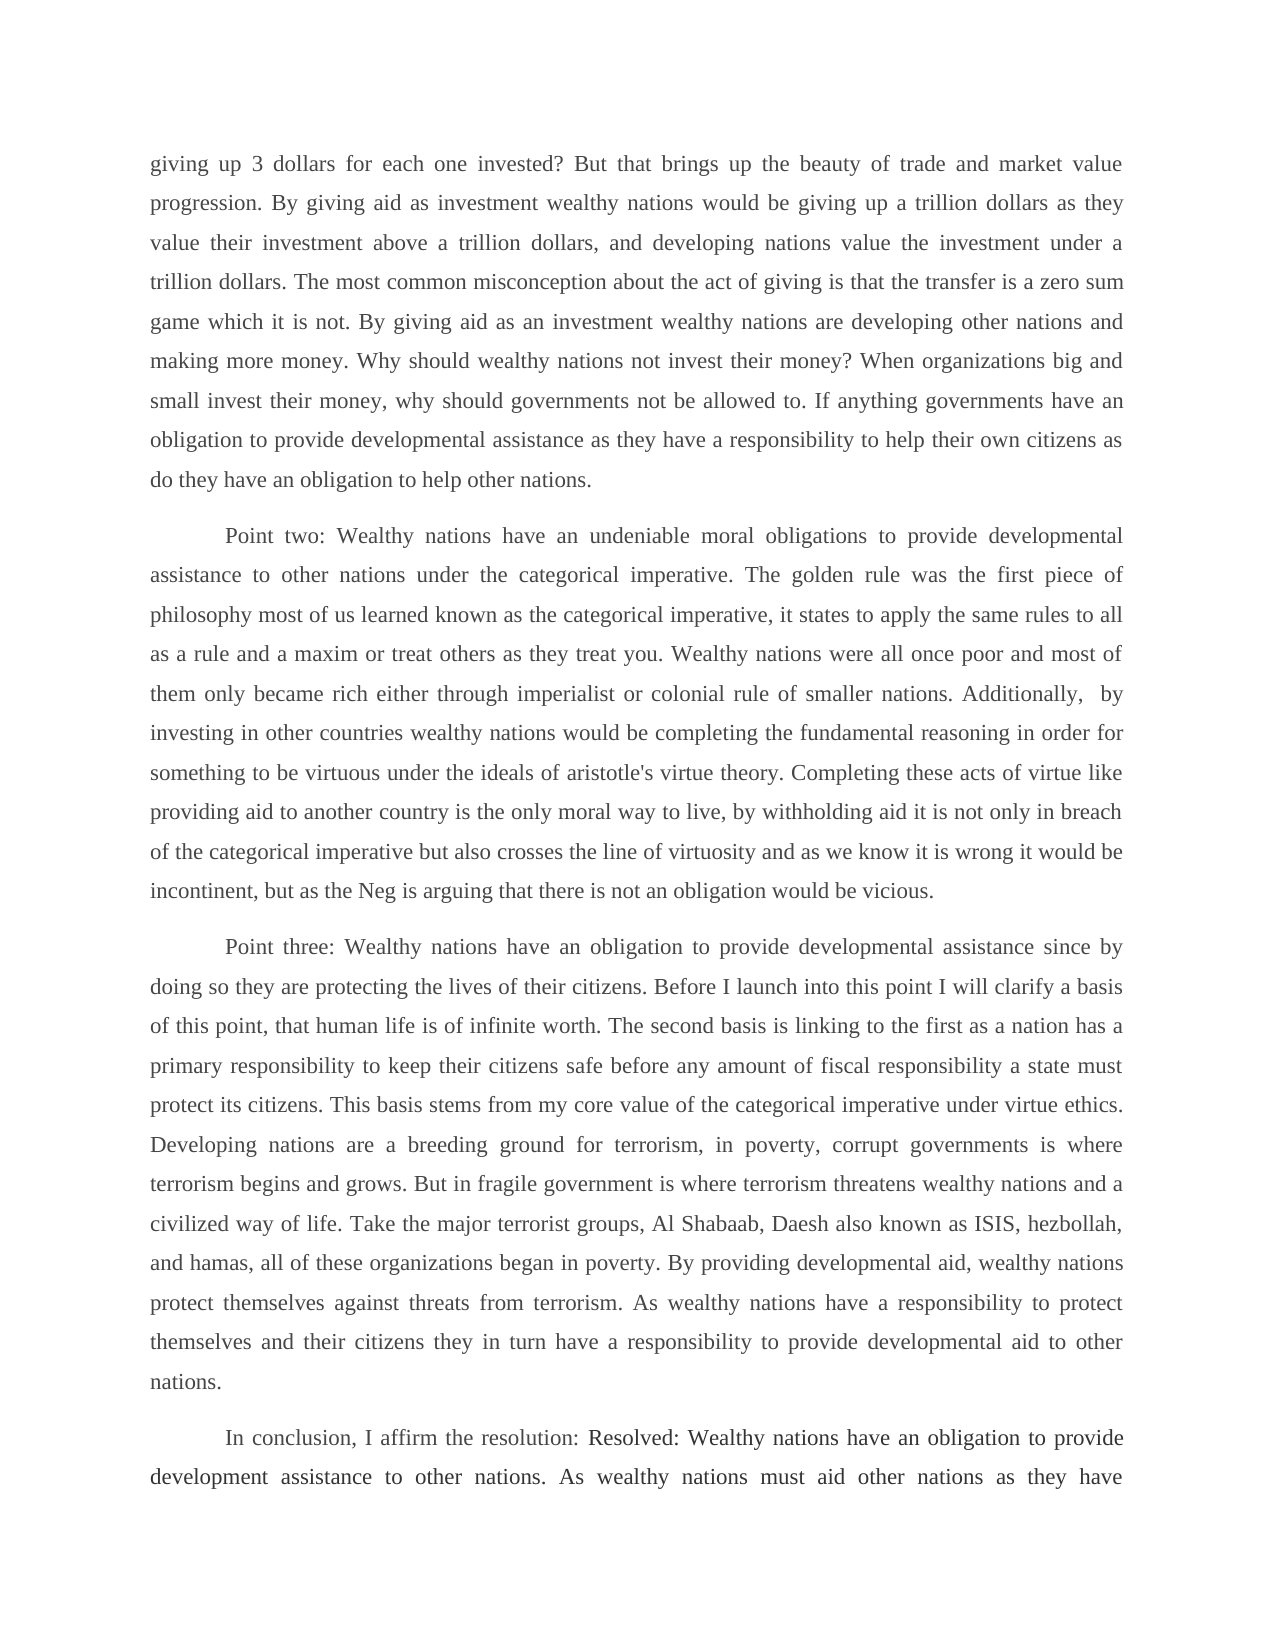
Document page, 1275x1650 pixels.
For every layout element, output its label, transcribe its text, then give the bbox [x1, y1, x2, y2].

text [150, 1424, 1125, 1463]
text Point two: Wealthy nations have an undeniable moral obligations to provide developmental assistance to other nations under the categorical imperative. The golden rule was the first piece of philosophy most of us learned known as the categorical imperative, it states to apply the same rules to all as a rule and a maxim or treat others as they treat you. Wealthy nations were all once poor and most of them only became rich either through imperialist or colonial rule of smaller nations. Additionally, by investing in other countries wealthy nations would be completing the fundamental reasoning in order for something to be virtuous under the ideals of aristotle's virtue theory. Completing these acts of virtue like providing aid to another country is the only moral way to live, by withholding aid it is not only in breach of the categorical imperative but also crosses the line of virtuosity and as we know it is wrong it would be incontinent, but as the Neg is arguing that there is not an obligation would be vicious. [150, 522, 1125, 904]
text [150, 150, 1125, 492]
text Point three: Wealthy nations have an obligation to provide developmental assistance since by doing so they are protecting the lives of their citizens. Before I launch into this point I will clarify a basis of this point, that human life is of infinite worth. The second basis is linking to the first as a nation has a primary responsibility to keep their citizens safe before any amount of fiscal responsibility a state must protect its citizens. This basis stems from my core value of the categorical imperative under virtue ethics. Developing nations are a breeding ground for terrorism, in poverty, corrupt governments is where terrorism begins and grows. But in fragile government is where terrorism threatens wealthy nations and a civilized way of life. Take the major terrorist groups, Al Shabaab, Daesh also known as ISIS, hezbollah, and hamas, all of these organizations began in poverty. By providing developmental aid, wealthy nations protect themselves against threats from terrorism. As wealthy nations have a responsibility to protect themselves and their citizens they in turn have a responsibility to provide developmental aid to other nations. [150, 933, 1125, 1394]
